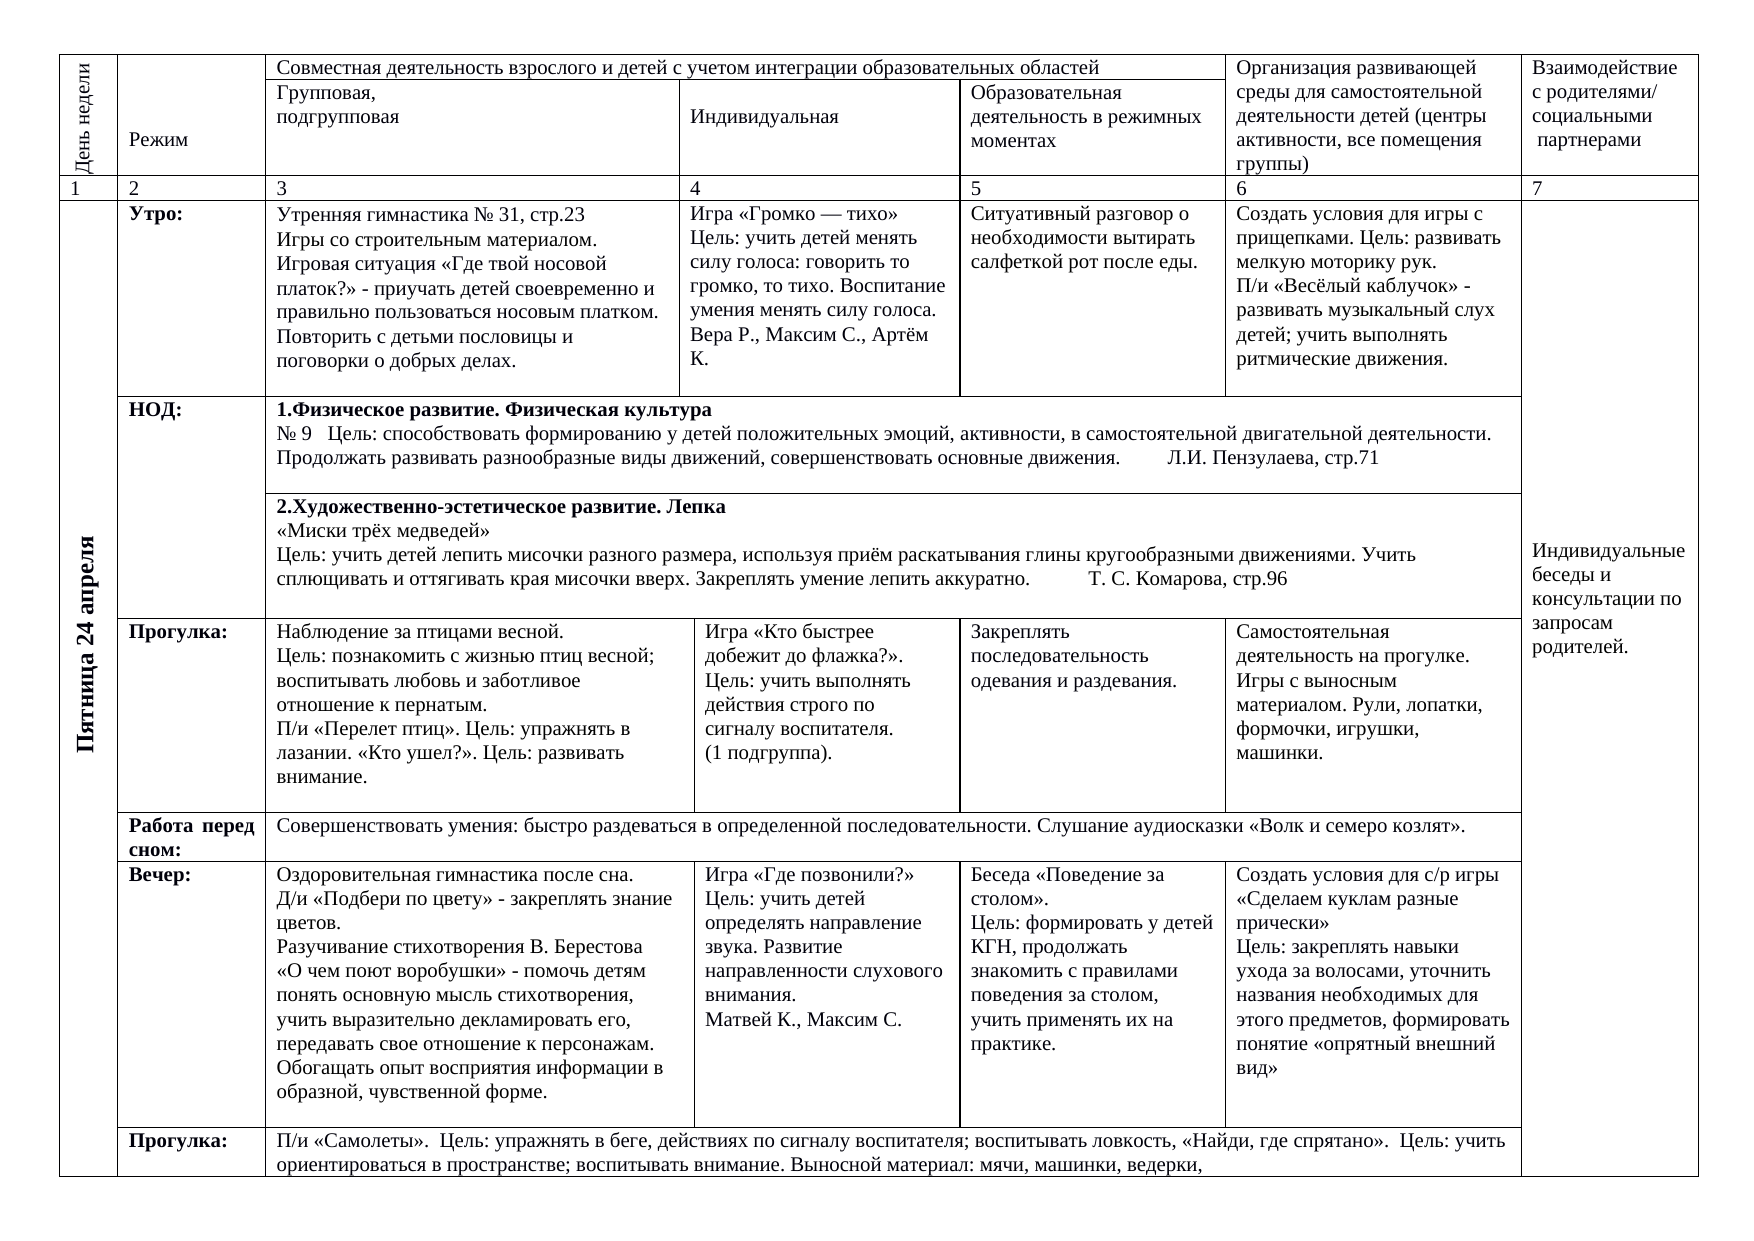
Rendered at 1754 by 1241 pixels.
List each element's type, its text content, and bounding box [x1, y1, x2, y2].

table_cell Работа перед сном: [118, 813, 265, 861]
table_cell Совершенствовать умения: быстро раздеваться в определенной последовательности. Слушание аудиосказки «Волк и семеро козлят». [266, 813, 1521, 861]
table_cell Создать условия для с/р игры «Сделаем куклам разные прически» Цель: закреплять навыки ухода за волосами, уточнить названия необходимых для этого предметов, формировать понятие «опрятный внешний вид» [1226, 862, 1521, 1127]
table_header Взаимодействие с родителями/ социальными партнерами [1522, 55, 1698, 175]
table_cell Утренняя гимнастика № 31, стр.23 Игры со строительным материалом. Игровая ситуация «Где твой носовой платок?» - приучать детей своевременно и правильно пользоваться носовым платком. Повторить с детьми пословицы и поговорки о добрых делах. [266, 201, 679, 396]
table_cell Индивидуальная [680, 80, 959, 175]
table_cell НОД: [118, 397, 265, 618]
table_cell Ситуативный разговор о необходимости вытирать салфеткой рот после еды. [961, 201, 1225, 396]
table_header Совместная деятельность взрослого и детей с учетом интеграции образовательных областей [266, 55, 1225, 79]
table_cell 1 [60, 176, 117, 200]
table_cell Прогулка: [118, 1128, 265, 1176]
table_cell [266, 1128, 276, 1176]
table_cell Индивидуальные беседы и консультации по запросам родителей. [1522, 201, 1698, 1176]
table_cell Вечер: [118, 862, 265, 1127]
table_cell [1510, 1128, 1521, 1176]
table_cell 5 [961, 176, 1225, 200]
table_cell Групповая, подгрупповая [266, 80, 679, 175]
table_header Режим [118, 55, 265, 175]
table_cell Пятница 24 апреля [60, 201, 117, 1176]
table_cell 1.Физическое развитие. Физическая культура № 9 Цель: способствовать формированию у детей положительных эмоций, активности, в самостоятельной двигательной деятельности. Продолжать развивать разнообразные виды движений, совершенствовать основные движения. Л.И. Пензулаева, стр.71 [266, 397, 1521, 493]
table_cell Беседа «Поведение за столом». Цель: формировать у детей КГН, продолжать знакомить с правилами поведения за столом, учить применять их на практике. [961, 862, 1225, 1127]
table_cell 2.Художественно-эстетическое развитие. Лепка «Миски трёх медведей» Цель: учить детей лепить мисочки разного размера, используя приём раскатывания глины кругообразными движениями. Учить сплющивать и оттягивать края мисочки вверх. Закреплять умение лепить аккуратно. Т. С. Комарова, стр.96 [266, 494, 1521, 618]
table_header Организация развивающей среды для самостоятельной деятельности детей (центры активности, все помещения группы) [1226, 55, 1521, 175]
table_cell Прогулка: [118, 619, 265, 812]
table_cell Утро: [118, 201, 265, 396]
table_cell 3 [266, 176, 679, 200]
table_cell 7 [1522, 176, 1698, 200]
table_cell Игра «Громко — тихо» Цель: учить детей менять силу голоса: говорить то громко, то тихо. Воспитание умения менять силу голоса. Вера Р., Максим С., Артём К. [680, 201, 959, 396]
table_cell 6 [1226, 176, 1521, 200]
table_cell Игра «Где позвонили?» Цель: учить детей определять направление звука. Развитие направленности слухового внимания. Матвей К., Максим С. [695, 862, 959, 1127]
table_cell Образовательная деятельность в режимных моментах [961, 80, 1225, 175]
table_cell 4 [680, 176, 959, 200]
table_cell Наблюдение за птицами весной. Цель: познакомить с жизнью птиц весной; воспитывать любовь и заботливое отношение к пернатым. П/и «Перелет птиц». Цель: упражнять в лазании. «Кто ушел?». Цель: развивать внимание. [266, 619, 694, 812]
table_cell Игра «Кто быстрее добежит до флажка?». Цель: учить выполнять действия строго по сигналу воспитателя. (1 подгруппа). [695, 619, 959, 812]
table_cell 2 [118, 176, 265, 200]
table_cell Создать условия для игры с прищепками. Цель: развивать мелкую моторику рук. П/и «Весёлый каблучок» - развивать музыкальный слух детей; учить выполнять ритмические движения. [1226, 201, 1521, 396]
table_header День недели [60, 55, 117, 175]
table_cell Закреплять последовательность одевания и раздевания. [961, 619, 1225, 812]
table_cell Оздоровительная гимнастика после сна. Д/и «Подбери по цвету» - закреплять знание цветов. Разучивание стихотворения В. Берестова «О чем поют воробушки» - помочь детям понять основную мысль стихотворения, учить выразительно декламировать его, передавать свое отношение к персонажам. Обогащать опыт восприятия информации в образной, чувственной форме. [266, 862, 694, 1127]
table_cell Самостоятельная деятельность на прогулке. Игры с выносным материалом. Рули, лопатки, формочки, игрушки, машинки. [1226, 619, 1521, 812]
